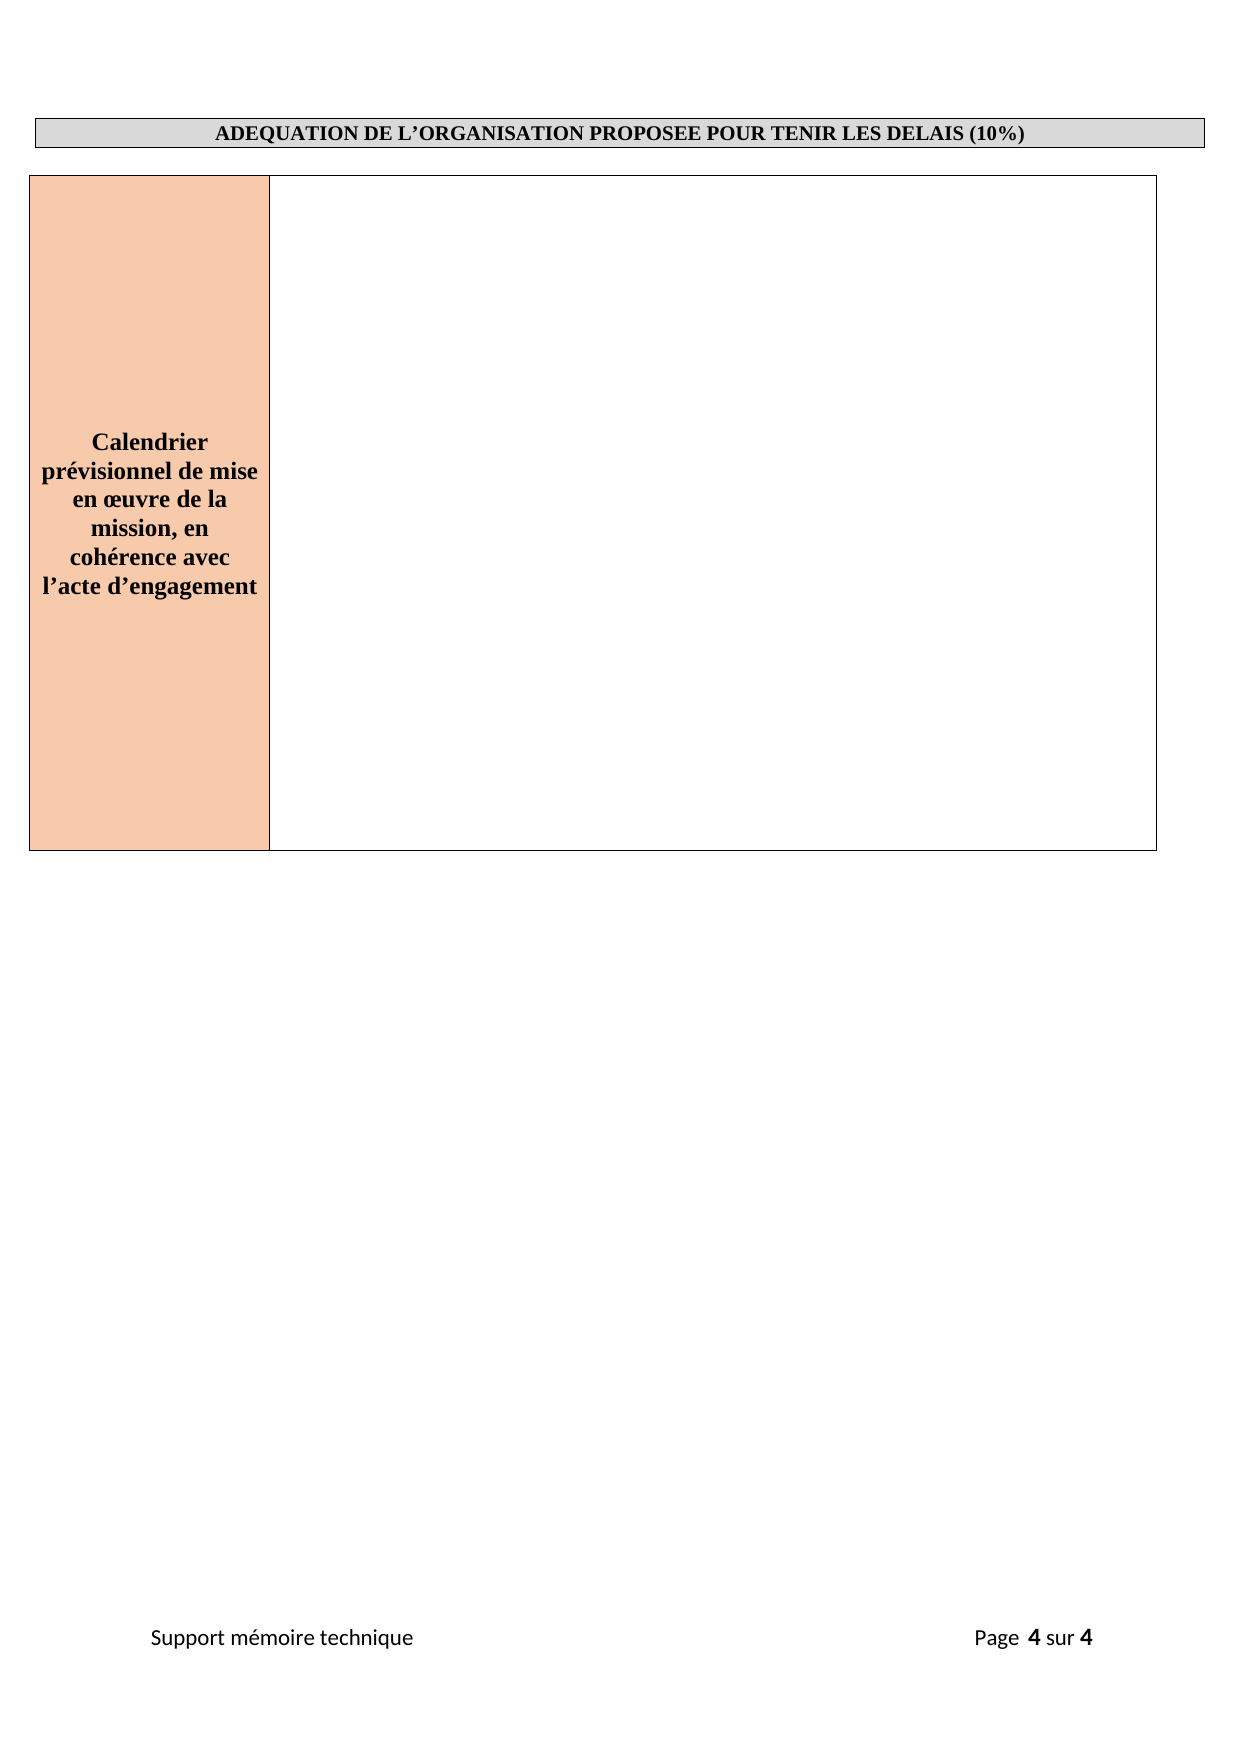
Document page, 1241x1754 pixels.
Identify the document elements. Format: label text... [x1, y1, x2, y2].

table_header Calendrier prévisionnel de mise en œuvre de la mission, en cohérence avec l’acte d’engagement [30, 176, 269, 850]
text ADEQUATION DE L’ORGANISATION PROPOSEE POUR TENIR LES DELAIS (10%) [36, 119, 1204, 147]
table_header [270, 176, 1156, 850]
